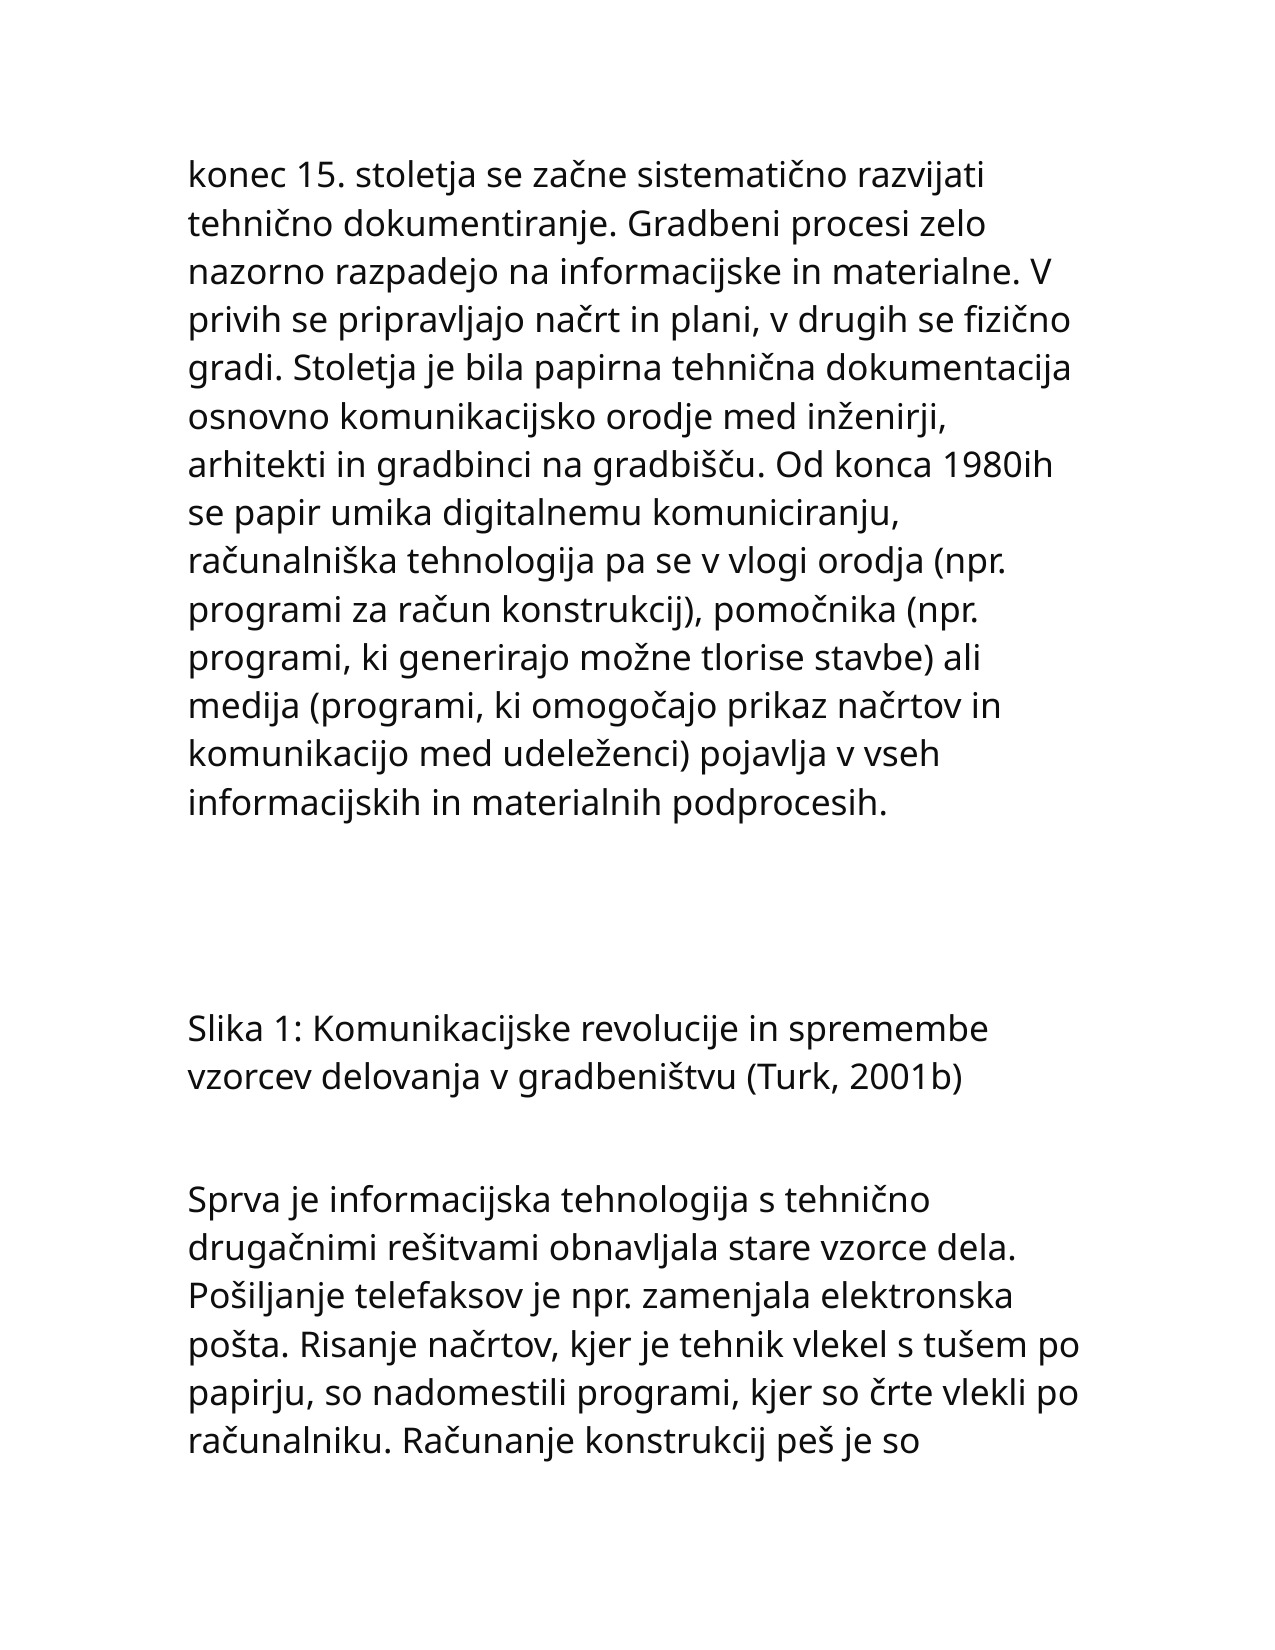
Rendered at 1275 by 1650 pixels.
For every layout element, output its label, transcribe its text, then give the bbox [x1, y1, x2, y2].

text Slika 1: Komunikacijske revolucije in spremembe vzorcev delovanja v gradbeništvu (Turk, 2001b) [187, 1005, 1087, 1102]
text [187, 1177, 1087, 1467]
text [187, 150, 1087, 825]
